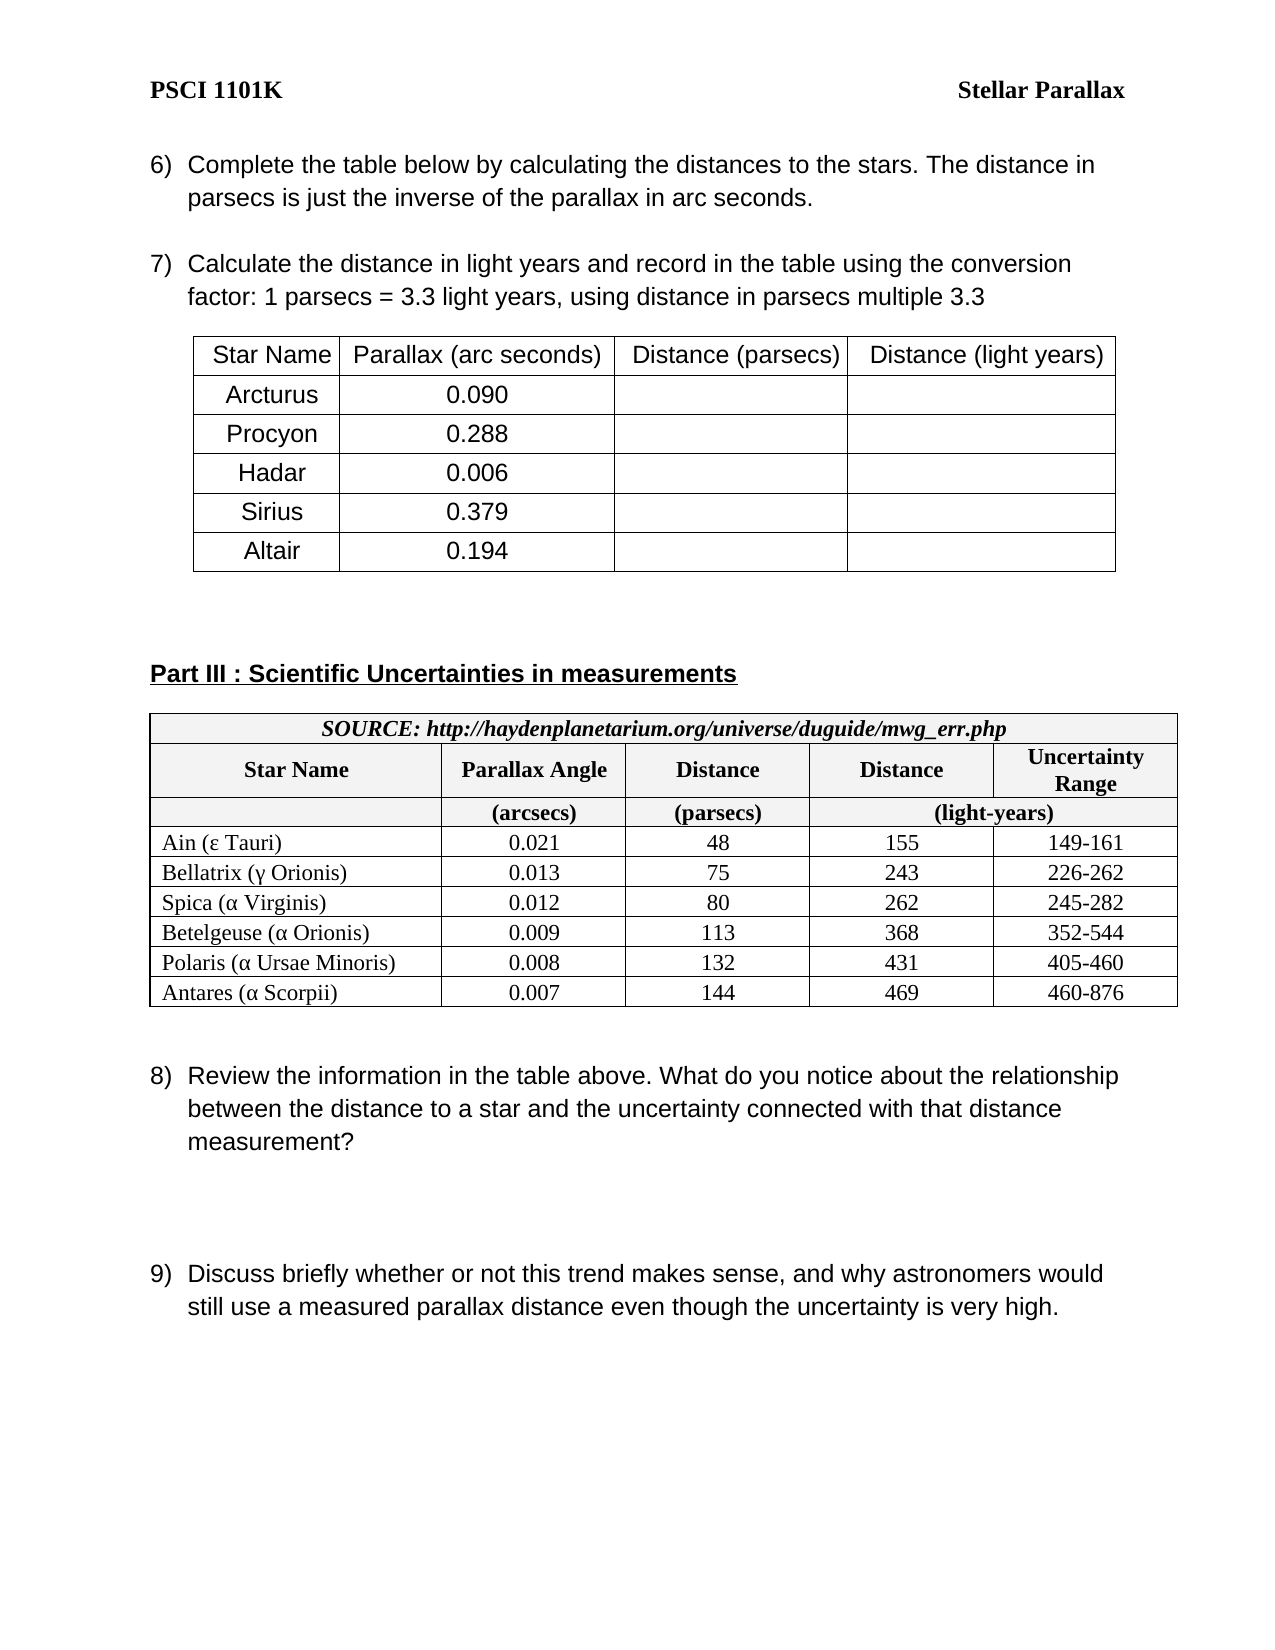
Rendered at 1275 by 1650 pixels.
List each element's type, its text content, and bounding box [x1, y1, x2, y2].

table_cell Spica (α Virginis) [151, 887, 441, 916]
table_cell 0.194 [340, 533, 614, 571]
table_cell [848, 533, 1115, 571]
table_cell 0.009 [442, 917, 625, 946]
table_cell Altair [194, 533, 339, 571]
table_header Parallax (arc seconds) [340, 337, 614, 375]
table_cell 431 [810, 947, 993, 976]
table_cell Bellatrix (γ Orionis) [151, 857, 441, 886]
table_cell 0.288 [340, 415, 614, 453]
table_cell 243 [810, 857, 993, 886]
table_cell [615, 533, 847, 571]
table_cell [615, 494, 847, 532]
table_cell 0.013 [442, 857, 625, 886]
table_cell Arcturus [194, 376, 339, 414]
table_cell Distance [626, 744, 809, 797]
table_cell 262 [810, 887, 993, 916]
table_cell Ain (ε Tauri) [151, 827, 441, 856]
list Discuss briefly whether or not this trend makes sense, and why astronomers would still use a measured parallax distance even though the uncertainty is very high. [150, 1259, 1125, 1321]
table_header Star Name [194, 337, 339, 375]
table_cell 48 [626, 827, 809, 856]
table_cell 132 [626, 947, 809, 976]
table_header Distance (parsecs) [615, 337, 847, 375]
table_cell 460-876 [994, 977, 1177, 1006]
table_cell 226-262 [994, 857, 1177, 886]
table_cell 113 [626, 917, 809, 946]
table_cell 0.379 [340, 494, 614, 532]
table_cell [615, 454, 847, 493]
table_cell Sirius [194, 494, 339, 532]
table_cell 80 [626, 887, 809, 916]
table_cell 144 [626, 977, 809, 1006]
table_cell 149-161 [994, 827, 1177, 856]
table_cell Star Name [151, 744, 441, 797]
table_cell 245-282 [994, 887, 1177, 916]
table_cell [848, 376, 1115, 414]
table_cell Uncertainty Range [994, 744, 1177, 797]
table_cell 0.006 [340, 454, 614, 493]
list Complete the table below by calculating the distances to the stars. The distance in parsecs is just the inverse of the parallax in arc seconds. [150, 150, 1125, 212]
table_cell 155 [810, 827, 993, 856]
table_cell [848, 494, 1115, 532]
table_cell (light-years) [810, 798, 1177, 826]
table_cell Betelgeuse (α Orionis) [151, 917, 441, 946]
table_cell (arcsecs) [442, 798, 625, 826]
table_header SOURCE: http://haydenplanetarium.org/universe/duguide/mwg_err.php [151, 714, 1177, 743]
table_cell Parallax Angle [442, 744, 625, 797]
table_cell Distance [810, 744, 993, 797]
table_cell 0.090 [340, 376, 614, 414]
table_header Distance (light years) [848, 337, 1115, 375]
table_cell [151, 798, 441, 826]
table_cell Procyon [194, 415, 339, 453]
table_cell (parsecs) [626, 798, 809, 826]
table_cell 0.021 [442, 827, 625, 856]
table_cell 0.012 [442, 887, 625, 916]
table_cell [615, 415, 847, 453]
table_cell 0.008 [442, 947, 625, 976]
table_cell [848, 454, 1115, 493]
list Review the information in the table above. What do you notice about the relationship between the distance to a star and the uncertainty connected with that distance measurement? [150, 1061, 1125, 1156]
table_cell 469 [810, 977, 993, 1006]
table_cell Hadar [194, 454, 339, 493]
table_cell 75 [626, 857, 809, 886]
table_cell Polaris (α Ursae Minoris) [151, 947, 441, 976]
table_cell [848, 415, 1115, 453]
table_cell [615, 376, 847, 414]
list Calculate the distance in light years and record in the table using the conversion factor: 1 parsecs = 3.3 light years, using distance in parsecs multiple 3.3 [150, 249, 1125, 311]
table_cell Antares (α Scorpii) [151, 977, 441, 1006]
table_cell 405-460 [994, 947, 1177, 976]
table_cell 0.007 [442, 977, 625, 1006]
table_cell 352-544 [994, 917, 1177, 946]
table_cell 368 [810, 917, 993, 946]
text Part III : Scientific Uncertainties in measurements [150, 659, 1125, 688]
